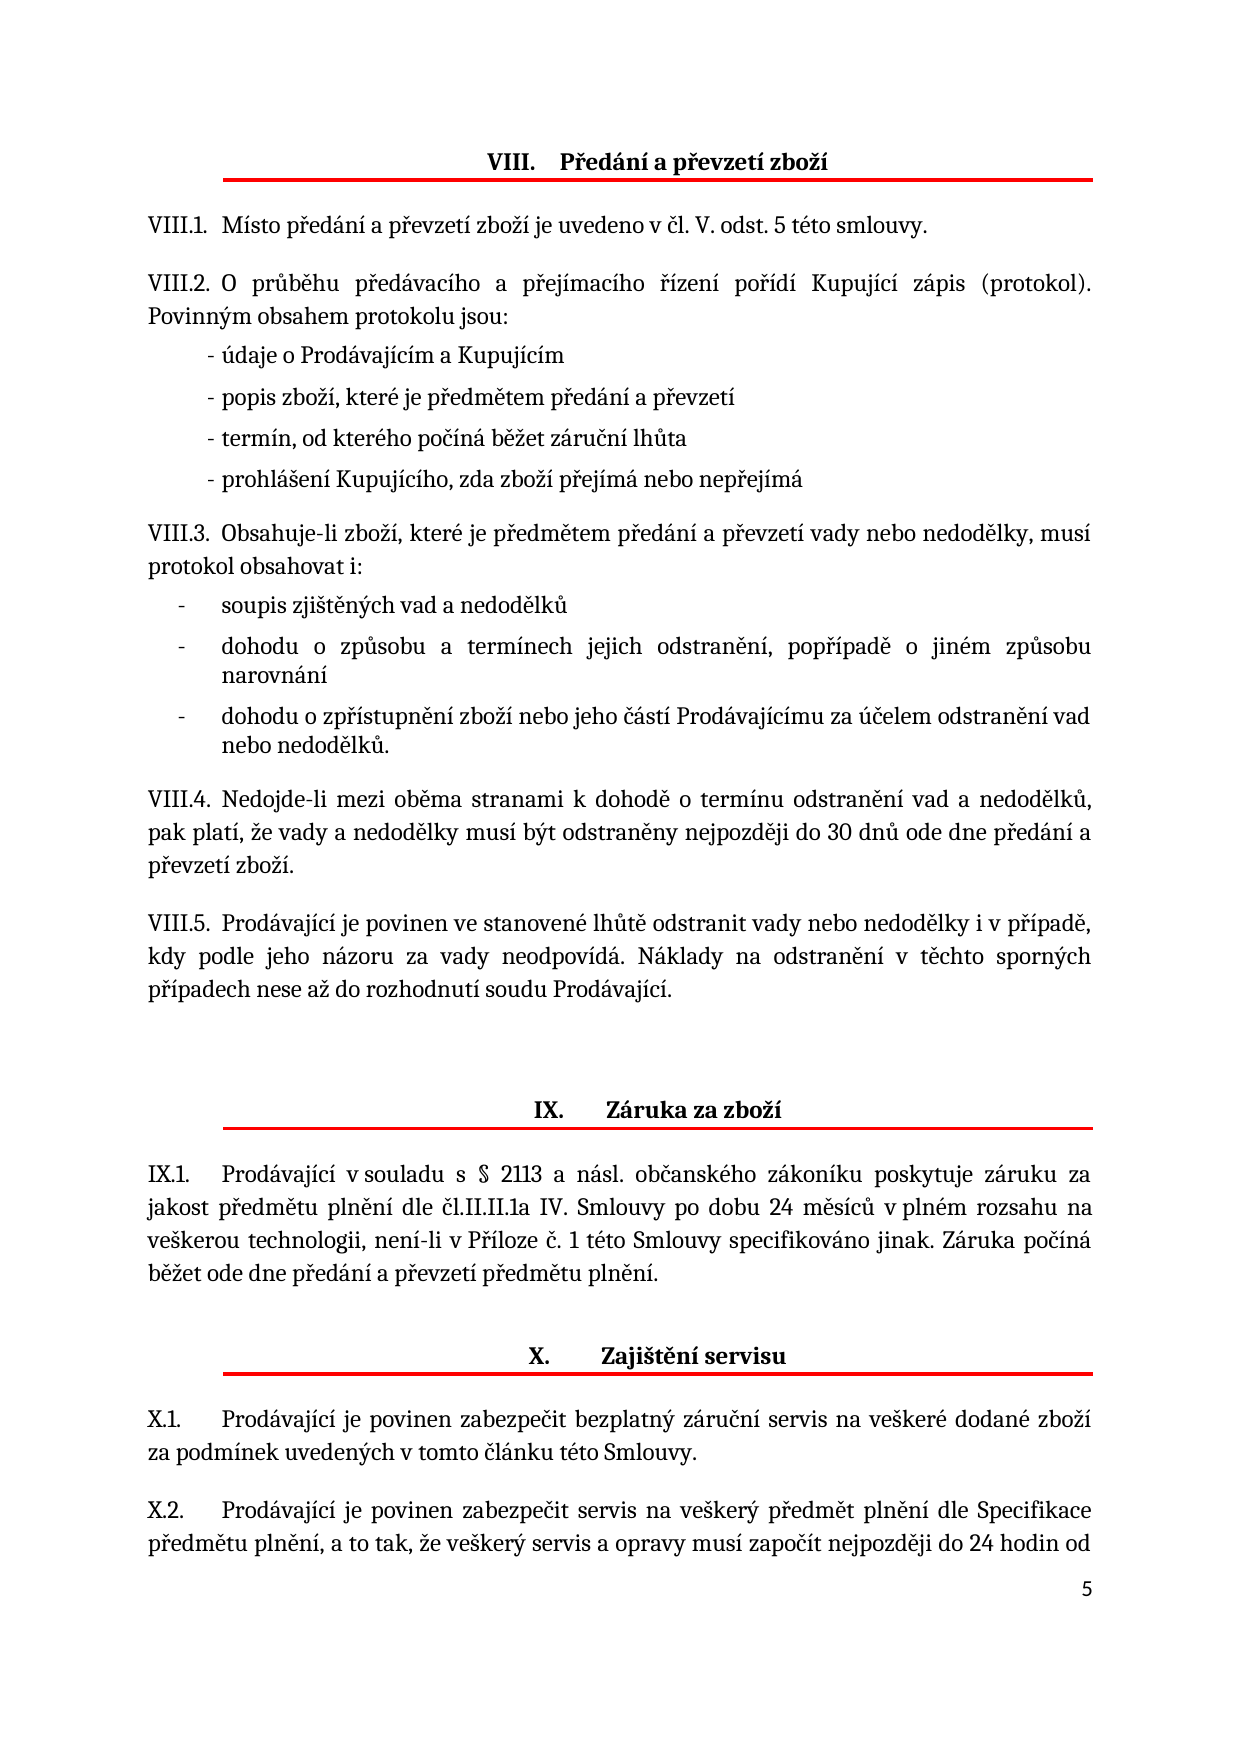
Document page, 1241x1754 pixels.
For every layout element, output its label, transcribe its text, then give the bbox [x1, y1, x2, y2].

text - popis zboží, které je předmětem předání a převzetí [207, 382, 1093, 411]
text - dohodu o způsobu a termínech jejich odstranění, popřípadě o jiném způsobu narovnání [177, 632, 1093, 690]
subtitle Prodávající je povinen ve stanovené lhůtě odstranit vady nebo nedodělky i v případě, kdy podle jeho názoru za vady neodpovídá. Náklady na odstranění v těchto sporných případech nese až do rozhodnutí soudu Prodávající. [148, 909, 1093, 1003]
subtitle Zajištění servisu [223, 1342, 1093, 1372]
text - dohodu o zpřístupnění zboží nebo jeho částí Prodávajícímu za účelem odstranění vad nebo nedodělků. [177, 702, 1093, 760]
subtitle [148, 1496, 1093, 1558]
subtitle Nedojde-li mezi oběma stranami k dohodě o termínu odstranění vad a nedodělků, pak platí, že vady a nedodělky musí být odstraněny nejpozději do 30 dnů ode dne předání a převzetí zboží. [148, 785, 1093, 879]
subtitle Prodávající je povinen zabezpečit bezplatný záruční servis na veškeré dodané zboží za podmínek uvedených v tomto článku této Smlouvy. [148, 1405, 1093, 1467]
text - prohlášení Kupujícího, zda zboží přejímá nebo nepřejímá [207, 465, 1093, 494]
text - soupis zjištěných vad a nedodělků [177, 591, 1093, 620]
subtitle Místo předání a převzetí zboží je uvedeno v čl. V. odst. 5 této smlouvy. [148, 211, 1093, 239]
subtitle O průběhu předávacího a přejímacího řízení pořídí Kupující zápis (protokol). Povinným obsahem protokolu jsou: [148, 269, 1093, 331]
subtitle Obsahuje-li zboží, které je předmětem předání a převzetí vady nebo nedodělky, musí protokol obsahovat i: [148, 519, 1093, 580]
subtitle Předání a převzetí zboží [223, 148, 1093, 178]
subtitle Záruka za zboží [223, 1096, 1093, 1127]
text - termín, od kterého počíná běžet záruční lhůta [207, 424, 1093, 452]
text - údaje o Prodávajícím a Kupujícím [207, 341, 1093, 370]
